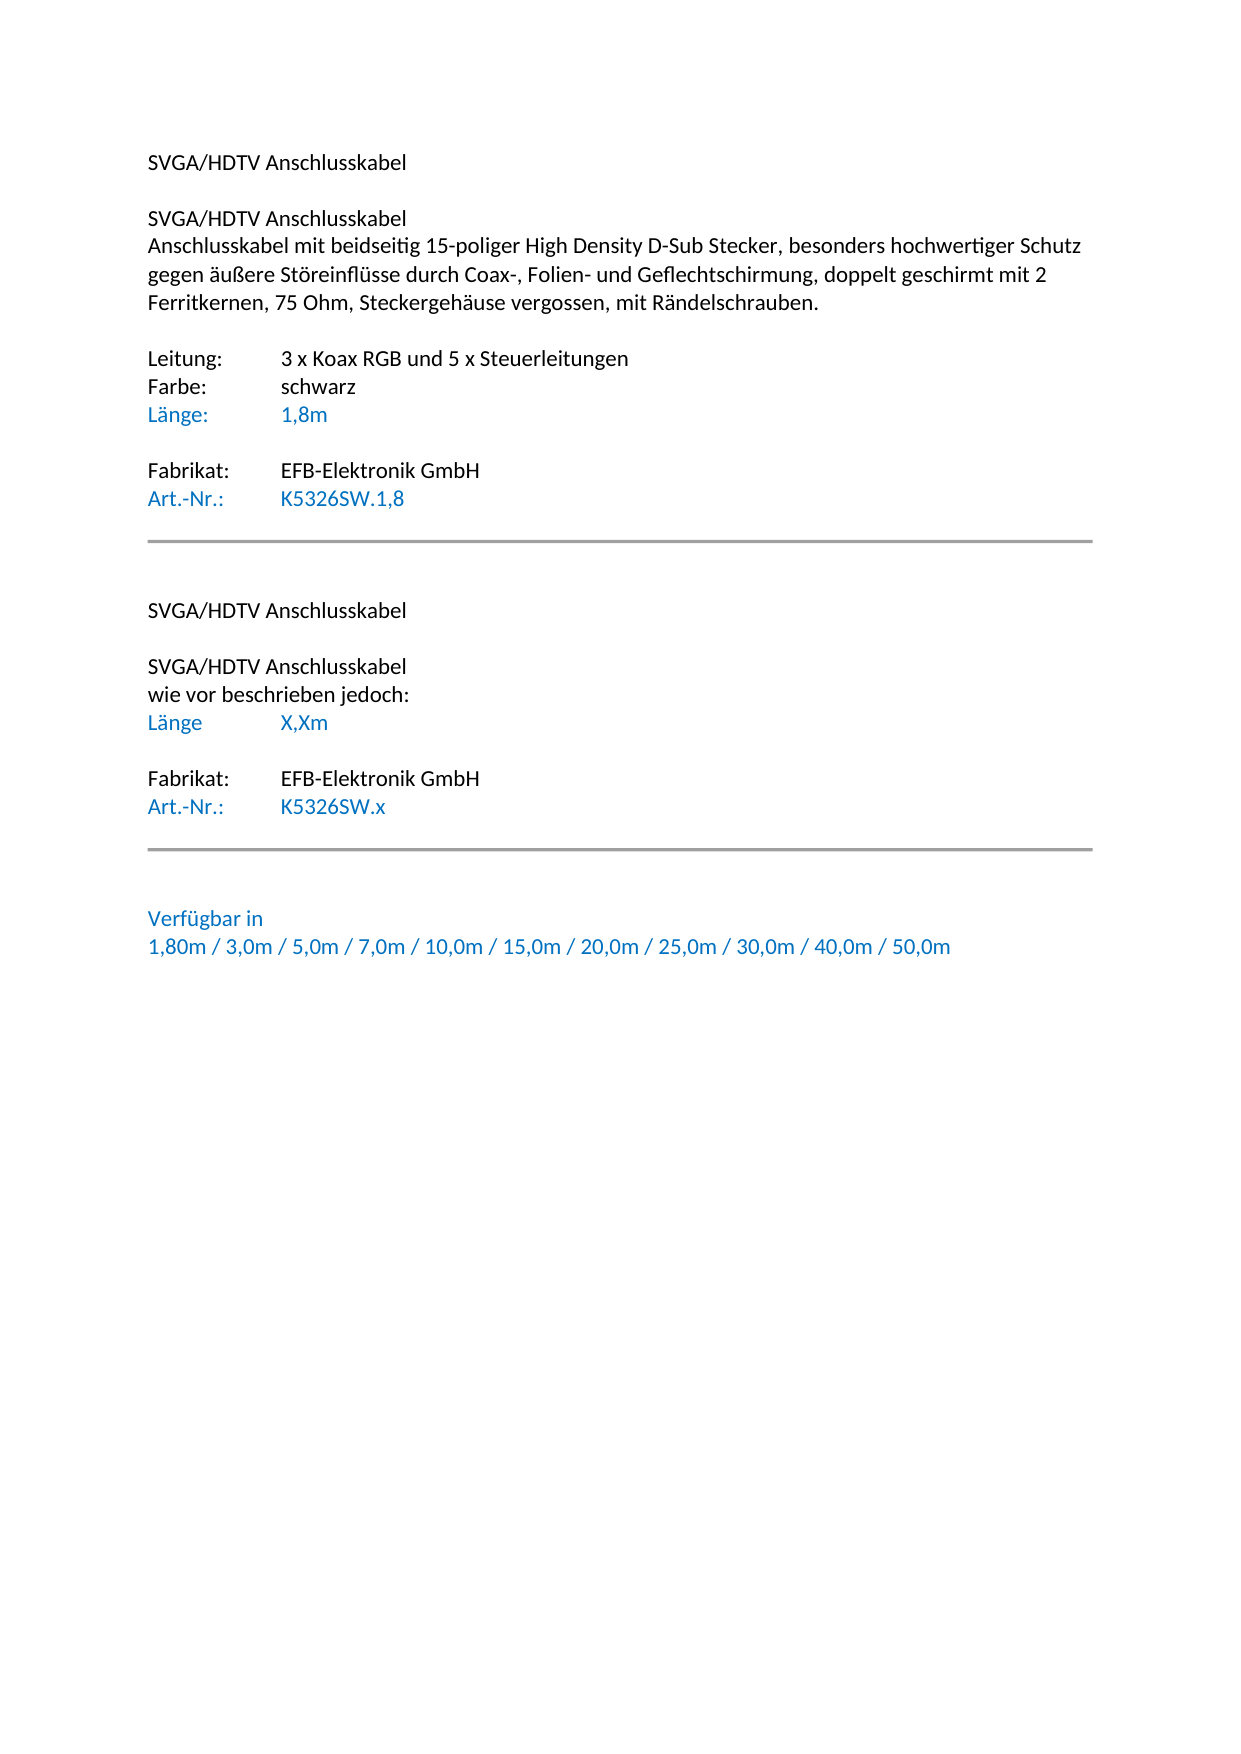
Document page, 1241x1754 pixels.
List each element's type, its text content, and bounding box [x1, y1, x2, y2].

text Fabrikat: EFB-Elektronik GmbH [148, 764, 1093, 792]
text Verfügbar in [148, 904, 1093, 932]
text wie vor beschrieben jedoch: [148, 680, 1093, 708]
text Leitung: 3 x Koax RGB und 5 x Steuerleitungen [148, 344, 1093, 372]
text Art.-Nr.: K5326SW.x [148, 792, 1093, 820]
text SVGA/HDTV Anschlusskabel [148, 596, 1093, 624]
text 1,80m / 3,0m / 5,0m / 7,0m / 10,0m / 15,0m / 20,0m / 25,0m / 30,0m / 40,0m / 50,0m [148, 932, 1093, 960]
text Länge X,Xm [148, 708, 1093, 736]
text Farbe: schwarz [148, 372, 1093, 400]
text Art.-Nr.: K5326SW.1,8 [148, 484, 1093, 512]
text SVGA/HDTV Anschlusskabel [148, 148, 1093, 176]
text SVGA/HDTV Anschlusskabel [148, 204, 1093, 232]
text Anschlusskabel mit beidseitig 15-poliger High Density D-Sub Stecker, besonders hochwertiger Schutz gegen äußere Störeinflüsse durch Coax-, Folien- und Geflechtschirmung, doppelt geschirmt mit 2 Ferritkernen, 75 Ohm, Steckergehäuse vergossen, mit Rändelschrauben. [148, 232, 1093, 316]
text Fabrikat: EFB-Elektronik GmbH [148, 456, 1093, 484]
text Länge: 1,8m [148, 400, 1093, 428]
text SVGA/HDTV Anschlusskabel [148, 652, 1093, 680]
